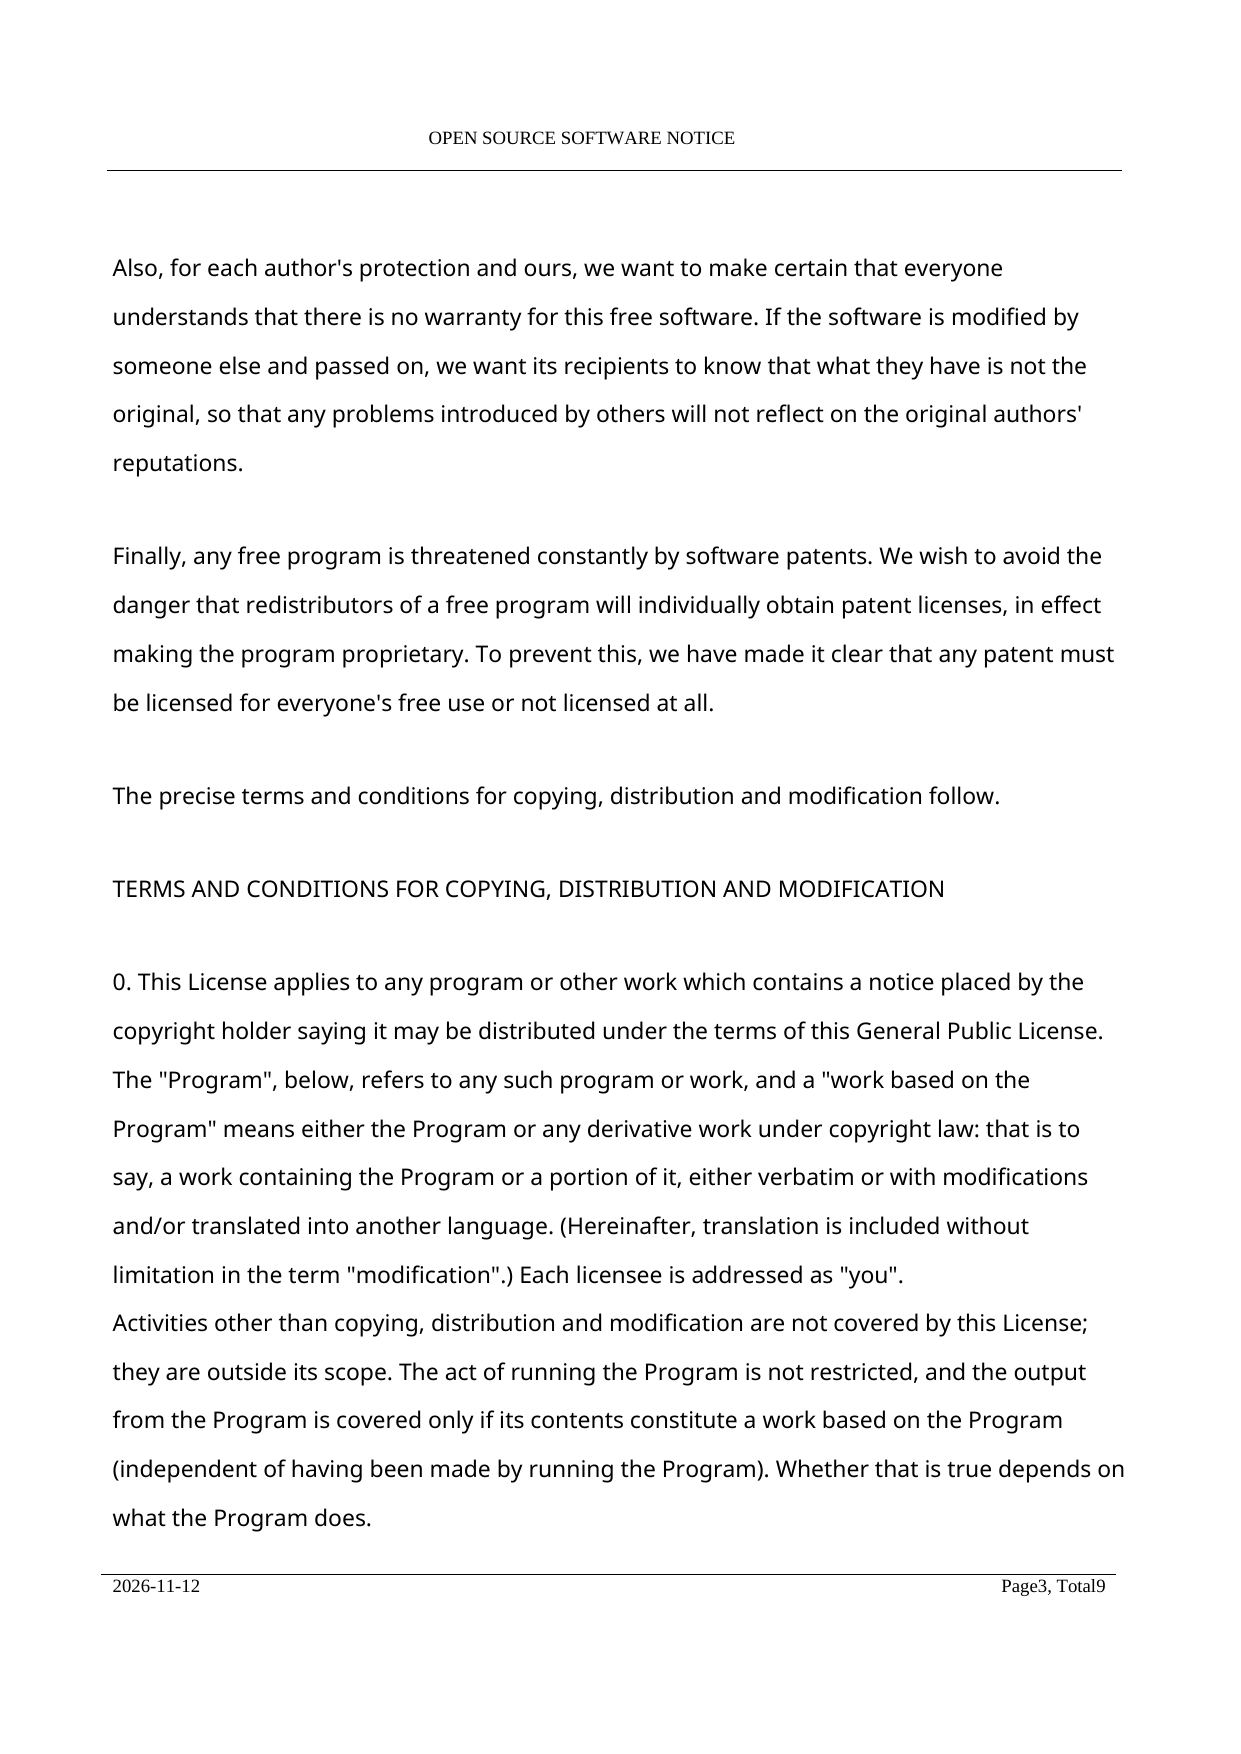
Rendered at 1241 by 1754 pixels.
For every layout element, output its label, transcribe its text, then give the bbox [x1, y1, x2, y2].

text The precise terms and conditions for copying, distribution and modification follow. [112, 779, 1128, 812]
text Finally, any free program is threatened constantly by software patents. We wish to avoid the danger that redistributors of a free program will individually obtain patent licenses, in effect making the program proprietary. To prevent this, we have made it clear that any patent must be licensed for everyone's free use or not licensed at all. [112, 540, 1128, 718]
text TERMS AND CONDITIONS FOR COPYING, DISTRIBUTION AND MODIFICATION [112, 872, 1128, 905]
text Activities other than copying, distribution and modification are not covered by this License; they are outside its scope. The act of running the Program is not restricted, and the output from the Program is covered only if its contents constitute a work based on the Program (independent of having been made by running the Program). Whether that is true depends on what the Program does. [112, 1306, 1128, 1534]
text 0. This License applies to any program or other work which contains a notice placed by the copyright holder saying it may be distributed under the terms of this General Public License. The "Program", below, refers to any such program or work, and a "work based on the Program" means either the Program or any derivative work under copyright law: that is to say, a work containing the Program or a portion of it, either verbatim or with modifications and/or translated into another language. (Hereinafter, translation is included without limitation in the term "modification".) Each licensee is addressed as "you". [112, 966, 1128, 1291]
text Also, for each author's protection and ours, we want to make certain that everyone understands that there is no warranty for this free software. If the software is modified by someone else and passed on, we want its recipients to know that what they have is not the original, so that any problems introduced by others will not reflect on the original authors' reputations. [112, 251, 1128, 479]
